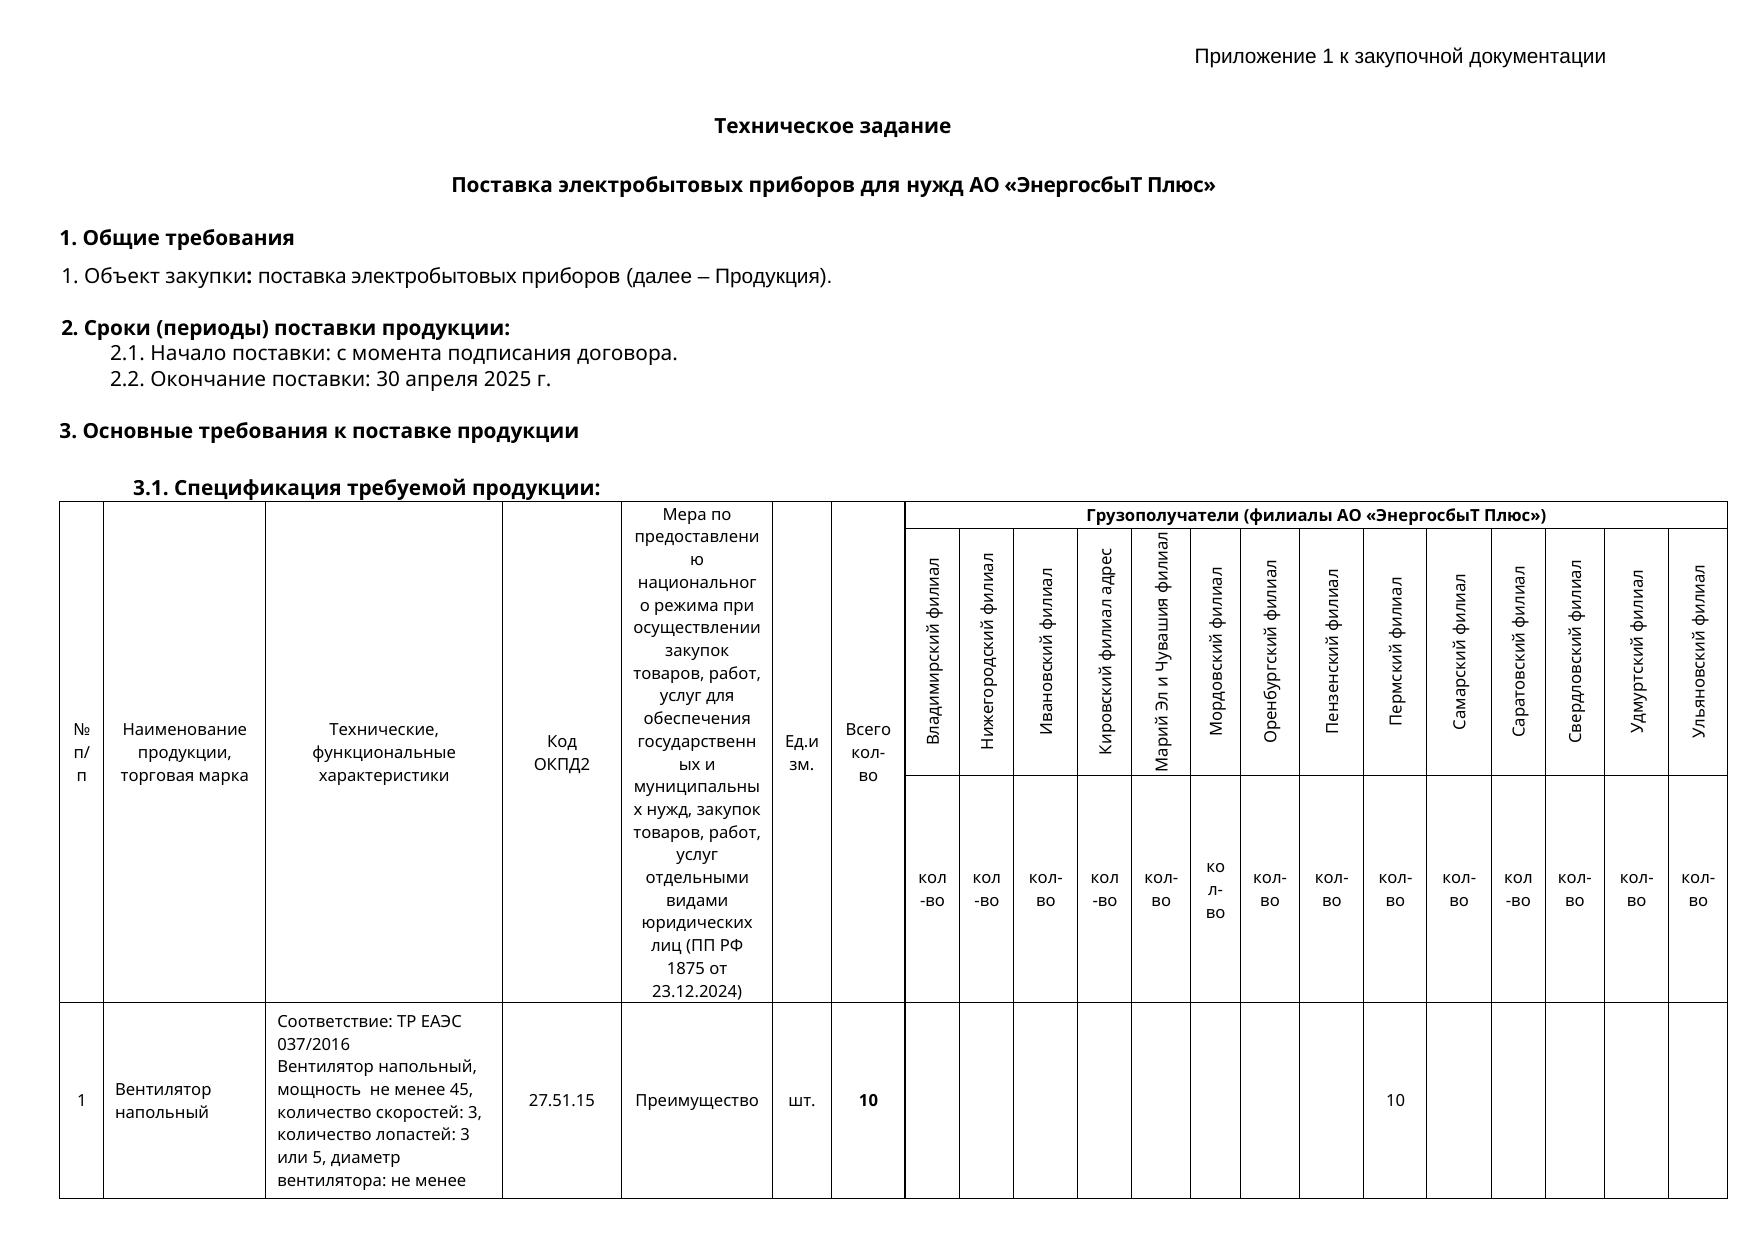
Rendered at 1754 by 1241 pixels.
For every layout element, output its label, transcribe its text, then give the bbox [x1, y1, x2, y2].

table_cell Кировский филиал адрес [1078, 529, 1131, 775]
table_cell кол-во [1241, 776, 1299, 1002]
table_cell кол-во [1300, 776, 1363, 1002]
table_header Всего кол-во [832, 502, 904, 1002]
table_cell Оренбургский филиал [1241, 529, 1299, 775]
text 3.1. Спецификация требуемой продукции: [59, 473, 1606, 501]
table_cell [1669, 1003, 1727, 1198]
table_cell 10 [1364, 1003, 1426, 1198]
text Поставка электробытовых приборов для нужд АО «ЭнергосбыТ Плюс» [61, 172, 1606, 197]
table_cell Удмуртский филиал [1605, 529, 1668, 775]
table_cell кол-во [960, 776, 1013, 1002]
text 2.1. Начало поставки: с момента подписания договора. [61, 340, 1606, 365]
table_cell Ульяновский филиал [1669, 529, 1727, 775]
table_cell 10 [832, 1003, 904, 1198]
table_cell Владимирский филиал [906, 529, 959, 775]
table_cell [906, 1003, 959, 1198]
text 3. Основные требования к поставке продукции [59, 416, 1606, 444]
table_header Технические, функциональные характеристики [266, 502, 502, 1002]
table_header Грузополучатели (филиалы АО «ЭнергосбыТ Плюс») [906, 502, 1727, 528]
table_cell [1191, 1003, 1240, 1198]
table_cell кол-во [1669, 776, 1727, 1002]
table_cell Самарский филиал [1427, 529, 1491, 775]
text Техническое задание [59, 111, 1606, 139]
table_header Мера по предоставлению национального режима при осуществлении закупок товаров, работ, услуг для обеспечения государственных и муниципальных нужд, закупок товаров, работ, услуг отдельными видами юридических лиц (ПП РФ 1875 от 23.12.2024) [622, 502, 772, 1002]
table_cell Ивановский филиал [1014, 529, 1077, 775]
table_cell Саратовский филиал [1492, 529, 1545, 775]
table_cell [1427, 1003, 1491, 1198]
table_cell кол-во [1492, 776, 1545, 1002]
table_cell кол-во [1191, 776, 1240, 1002]
table_cell [1241, 1003, 1299, 1198]
table_cell 1 [60, 1003, 103, 1198]
text 1. Объект закупки: поставка электробытовых приборов (далее – Продукция). [61, 264, 1606, 289]
table_cell кол-во [1364, 776, 1426, 1002]
table_cell Свердловский филиал [1546, 529, 1604, 775]
table_cell [1492, 1003, 1545, 1198]
table_cell Пермский филиал [1364, 529, 1426, 775]
table_cell Пензенский филиал [1300, 529, 1363, 775]
table_cell [1300, 1003, 1363, 1198]
table_cell кол-во [1132, 776, 1190, 1002]
table_cell Марий Эл и Чувашия филиал [1132, 529, 1190, 775]
text 2. Сроки (периоды) поставки продукции: [61, 315, 1606, 340]
table_header Наименование продукции, торговая марка [104, 502, 265, 1002]
table_cell кол-во [1605, 776, 1668, 1002]
table_cell [1014, 1003, 1077, 1198]
text 2.2. Окончание поставки: 30 апреля 2025 г. [61, 366, 1606, 416]
table_cell кол-во [1546, 776, 1604, 1002]
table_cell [104, 1003, 265, 1198]
table_header Ед.изм. [773, 502, 831, 1002]
table_cell [1546, 1003, 1604, 1198]
table_cell кол-во [1427, 776, 1491, 1002]
table_cell 27.51.15 [503, 1003, 621, 1198]
text Приложение 1 к закупочной документации [59, 44, 1606, 68]
table_cell кол-во [1014, 776, 1077, 1002]
text 1. Общие требования [59, 223, 1606, 251]
table_cell кол-во [906, 776, 959, 1002]
table_header Код ОКПД2 [503, 502, 621, 1002]
table_cell [1605, 1003, 1668, 1198]
table_cell Преимущество [622, 1003, 772, 1198]
table_cell кол-во [1078, 776, 1131, 1002]
table_cell шт. [773, 1003, 831, 1198]
table_cell Мордовский филиал [1191, 529, 1240, 775]
table_cell [1078, 1003, 1131, 1198]
table_header № п/п [60, 502, 103, 1002]
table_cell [266, 1003, 502, 1198]
table_cell Нижегородский филиал [960, 529, 1013, 775]
table_cell [960, 1003, 1013, 1198]
table_cell [1132, 1003, 1190, 1198]
